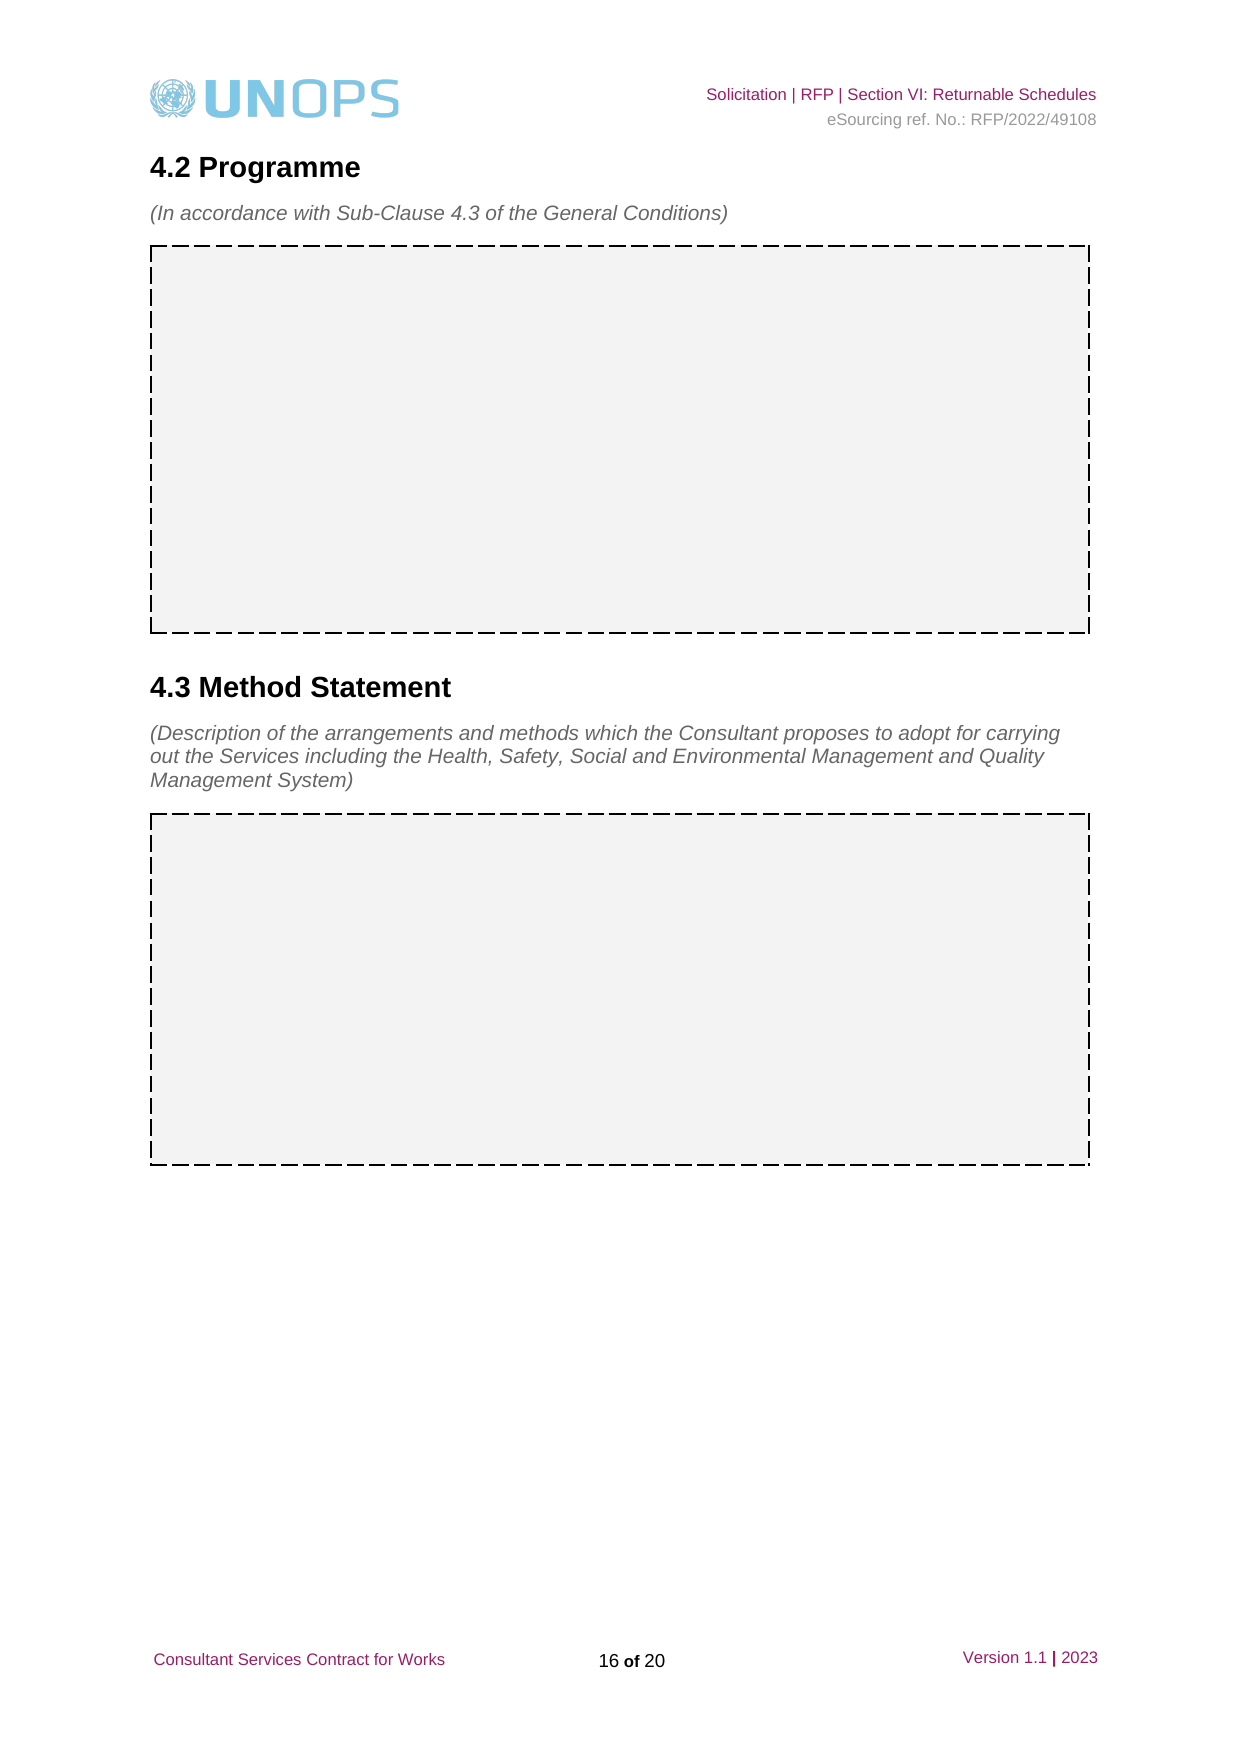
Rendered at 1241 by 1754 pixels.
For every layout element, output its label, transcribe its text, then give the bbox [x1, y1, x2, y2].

text (In accordance with Sub-Clause 4.3 of the General Conditions) [150, 200, 1090, 224]
subtitle 4.2 Programme [150, 150, 1090, 183]
table_header [151, 813, 1088, 1164]
subtitle 4.3 Method Statement [150, 670, 1090, 704]
table_header [151, 245, 1088, 632]
text (Description of the arrangements and methods which the Consultant proposes to adopt for carrying out the Services including the Health, Safety, Social and Environmental Management and Quality Management System) [150, 720, 1090, 792]
picture [150, 79, 399, 118]
